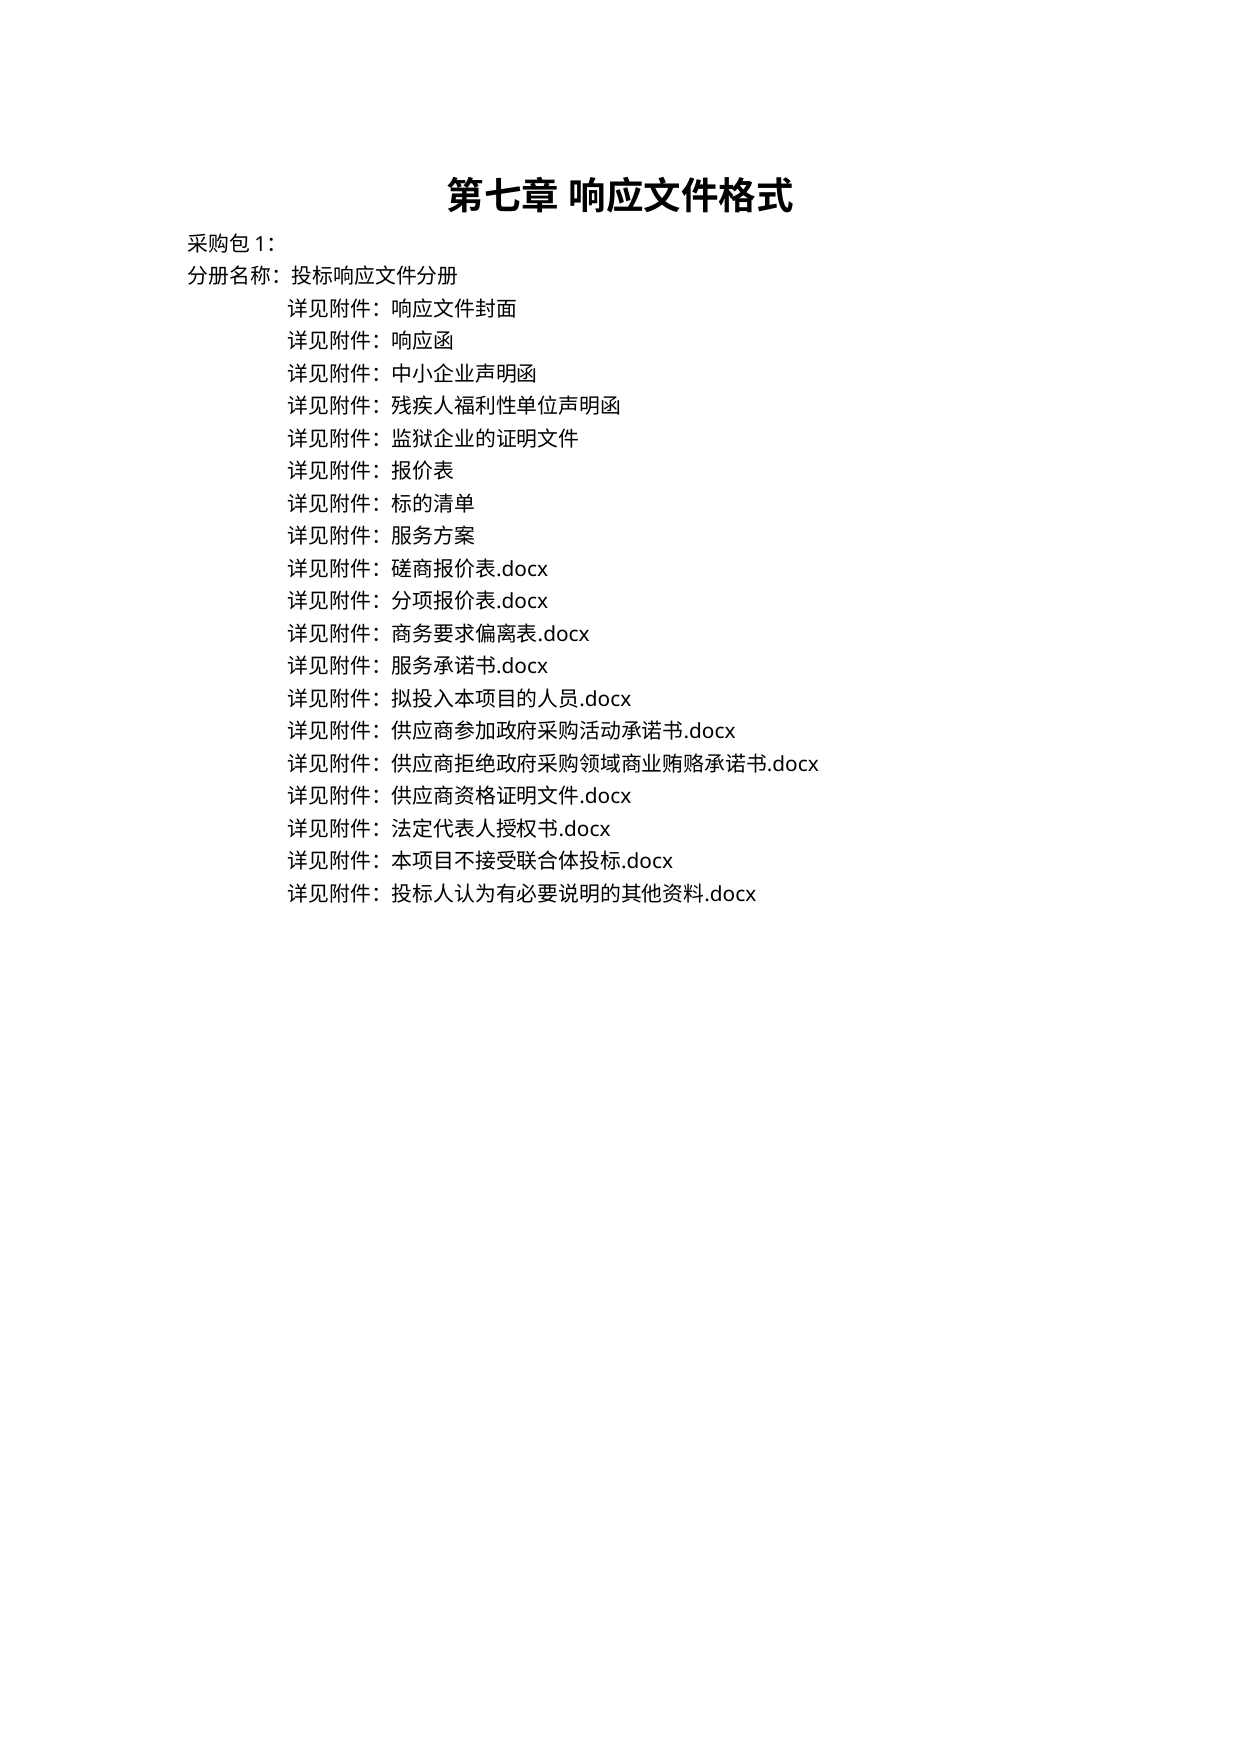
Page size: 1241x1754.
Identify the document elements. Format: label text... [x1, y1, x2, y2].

text 详见附件：法定代表人授权书.docx [187, 812, 1053, 844]
text 详见附件：投标人认为有必要说明的其他资料.docx [187, 877, 1053, 909]
text 详见附件：供应商参加政府采购活动承诺书.docx [187, 714, 1053, 747]
text 详见附件：本项目不接受联合体投标.docx [187, 844, 1053, 877]
text 详见附件：服务方案 [187, 519, 1053, 552]
text 详见附件：残疾人福利性单位声明函 [187, 389, 1053, 422]
text 详见附件：供应商拒绝政府采购领域商业贿赂承诺书.docx [187, 747, 1053, 779]
text 详见附件：标的清单 [187, 487, 1053, 519]
text 详见附件：报价表 [187, 454, 1053, 487]
text 分册名称：投标响应文件分册 [187, 259, 1053, 292]
text 详见附件：商务要求偏离表.docx [187, 617, 1053, 649]
text 详见附件：供应商资格证明文件.docx [187, 779, 1053, 812]
text 详见附件：响应函 [187, 324, 1053, 357]
text 详见附件：服务承诺书.docx [187, 649, 1053, 682]
text 详见附件：中小企业声明函 [187, 357, 1053, 389]
text 详见附件：拟投入本项目的人员.docx [187, 682, 1053, 714]
text 第七章 响应文件格式 [187, 162, 1053, 227]
text 详见附件：分项报价表.docx [187, 584, 1053, 617]
text 详见附件：响应文件封面 [187, 292, 1053, 324]
text 详见附件：磋商报价表.docx [187, 552, 1053, 584]
text 采购包1： [187, 227, 1053, 259]
text 详见附件：监狱企业的证明文件 [187, 422, 1053, 454]
